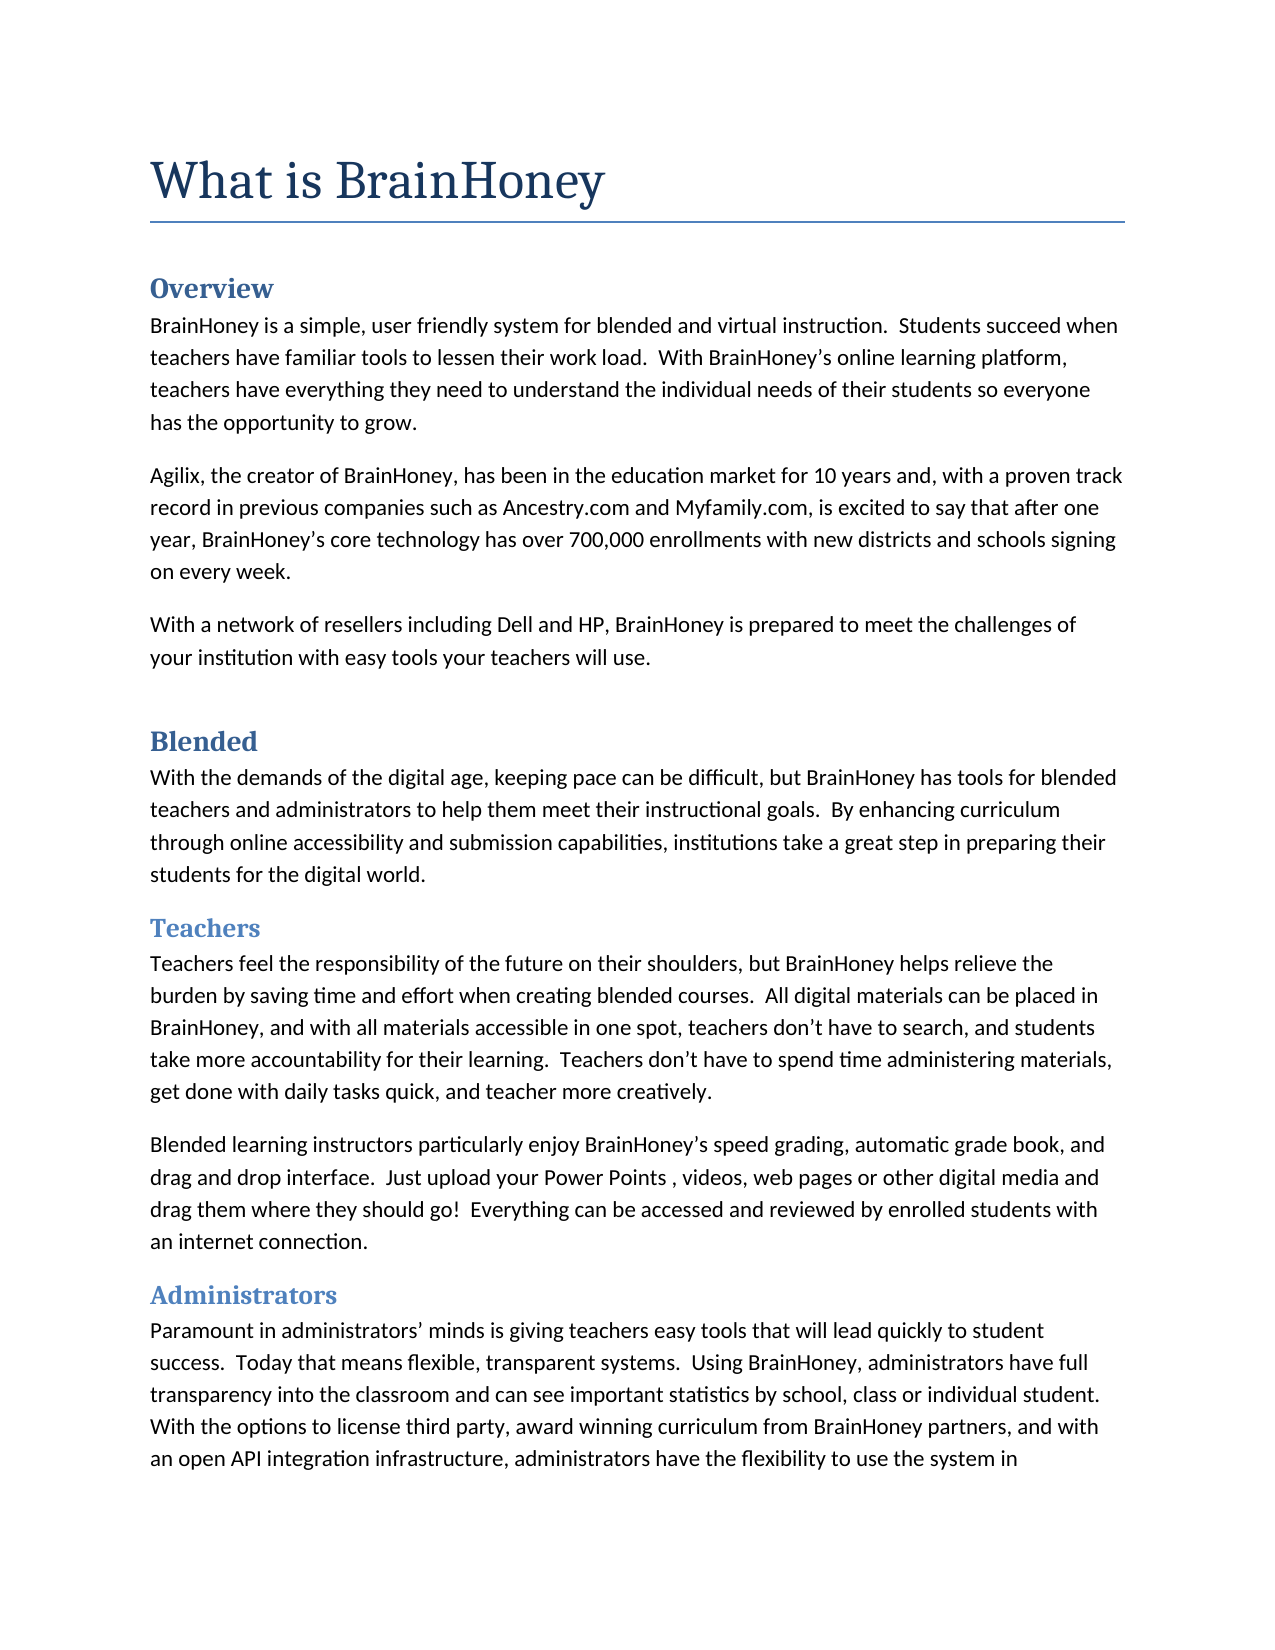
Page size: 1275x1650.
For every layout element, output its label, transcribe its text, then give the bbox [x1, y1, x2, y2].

text With a network of resellers including Dell and HP, BrainHoney is prepared to meet the challenges of your institution with easy tools your teachers will use. [150, 610, 1125, 671]
subtitle Overview [150, 273, 1125, 306]
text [150, 1316, 1125, 1472]
subtitle Teachers [150, 913, 1125, 944]
subtitle Blended [150, 725, 1125, 758]
text Teachers feel the responsibility of the future on their shoulders, but BrainHoney helps relieve the burden by saving time and effort when creating blended courses. All digital materials can be placed in BrainHoney, and with all materials accessible in one spot, teachers don’t have to search, and students take more accountability for their learning. Teachers don’t have to spend time administering materials, get done with daily tasks quick, and teacher more creatively. [150, 949, 1125, 1105]
text Agilix, the creator of BrainHoney, has been in the education market for 10 years and, with a proven track record in previous companies such as Ancestry.com and Myfamily.com, is excited to say that after one year, BrainHoney’s core technology has over 700,000 enrollments with new districts and schools signing on every week. [150, 461, 1125, 585]
text With the demands of the digital age, keeping pace can be difficult, but BrainHoney has tools for blended teachers and administrators to help them meet their instructional goals. By enhancing curriculum through online accessibility and submission capabilities, institutions take a great step in preparing their students for the digital world. [150, 763, 1125, 888]
subtitle Administrators [150, 1280, 1125, 1311]
text Blended learning instructors particularly enjoy BrainHoney’s speed grading, automatic grade book, and drag and drop interface. Just upload your Power Points , videos, web pages or other digital media and drag them where they should go! Everything can be accessed and reviewed by enrolled students with an internet connection. [150, 1130, 1125, 1255]
title What is BrainHoney [150, 150, 1125, 221]
text BrainHoney is a simple, user friendly system for blended and virtual instruction. Students succeed when teachers have familiar tools to lessen their work load. With BrainHoney’s online learning platform, teachers have everything they need to understand the individual needs of their students so everyone has the opportunity to grow. [150, 311, 1125, 436]
